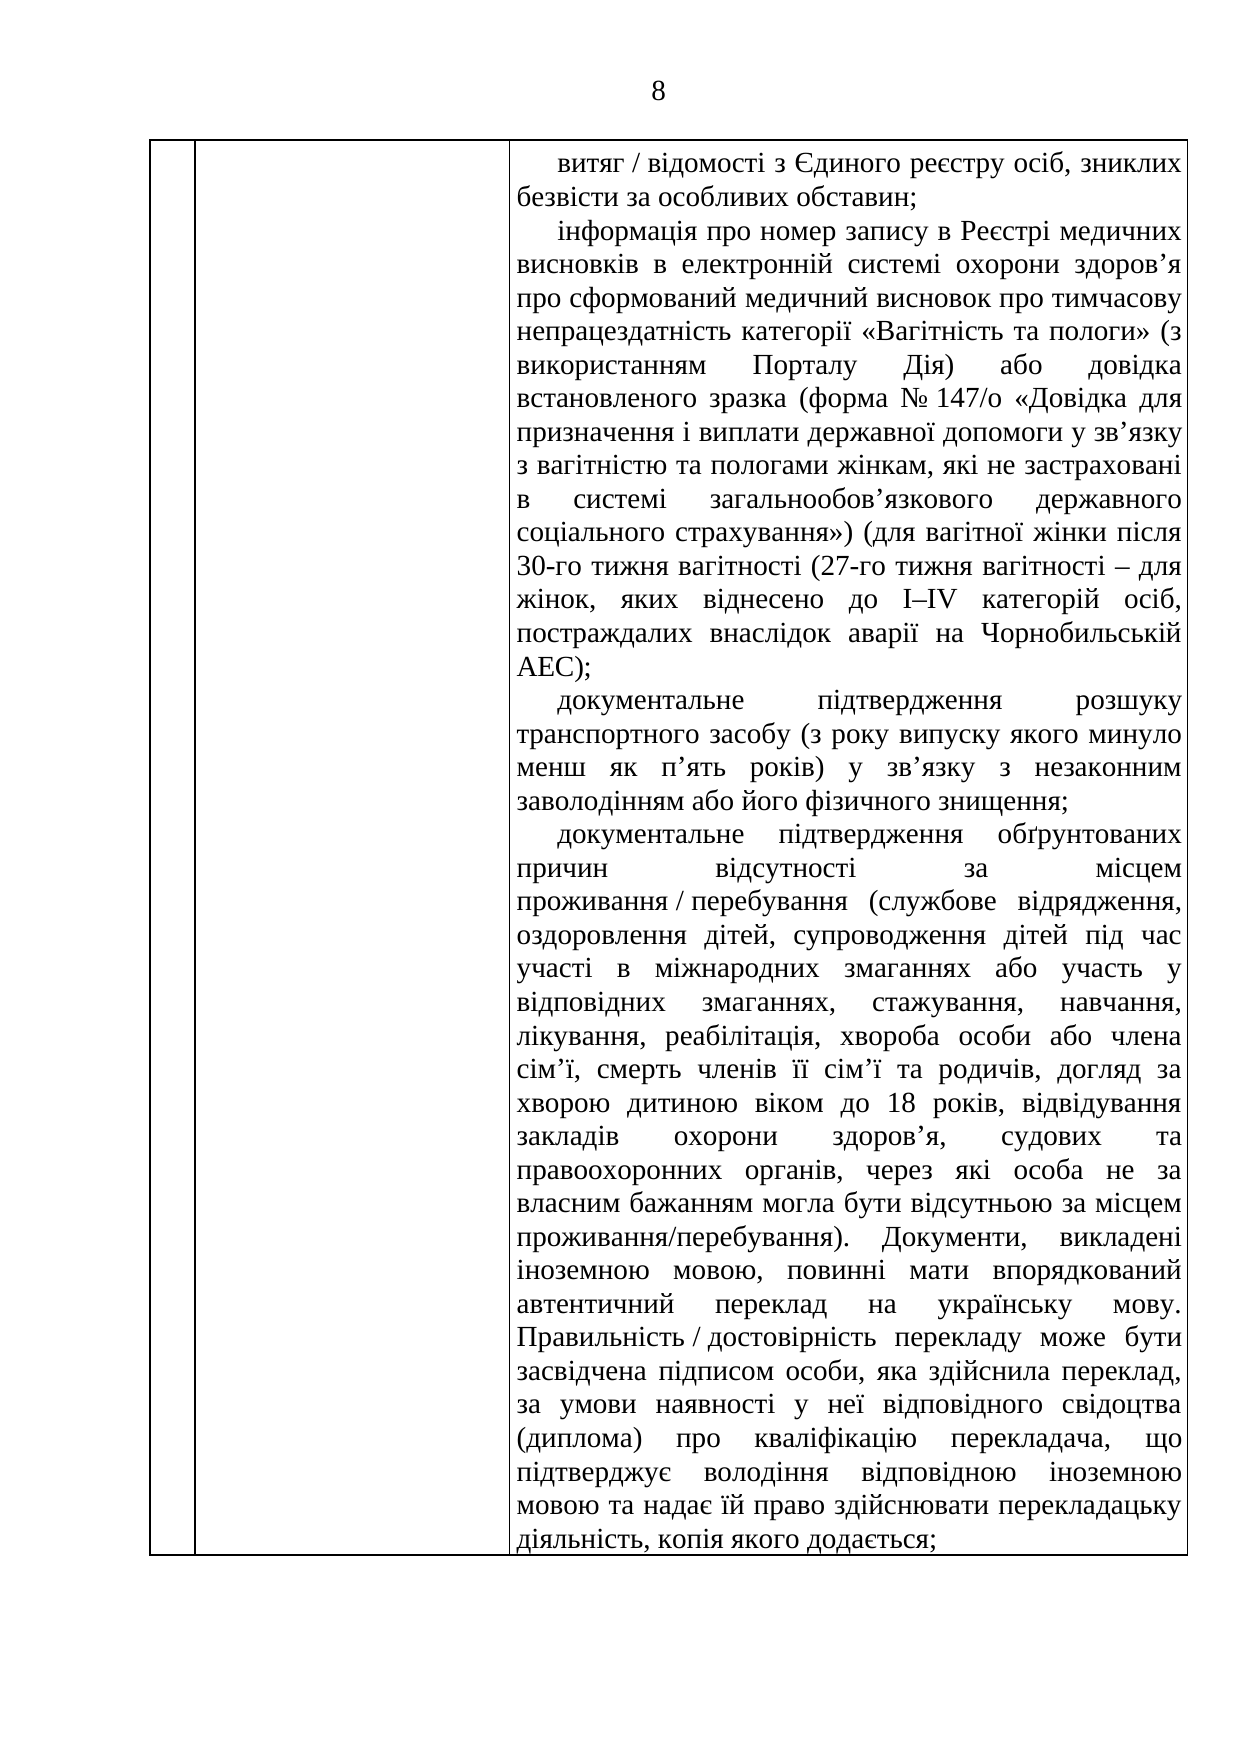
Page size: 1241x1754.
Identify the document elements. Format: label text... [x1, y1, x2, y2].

table_header [151, 141, 194, 1554]
table_header витяг / відомості з Єдиного реєстру осіб, зниклих безвісти за особливих обставин; інформація про номер запису в Реєстрі медичних висновків в електронній системі охорони здоров’я про сформований медичний висновок про тимчасову непрацездатність категорії «Вагітність та пологи» (з використанням Порталу Дія) або довідка встановленого зразка (форма № 147/о «Довідка для призначення і виплати державної допомоги у зв’язку з вагітністю та пологами жінкам, які не застраховані в системі загальнообов’язкового державного соціального страхування») (для вагітної жінки після 30-го тижня вагітності (27-го тижня вагітності – для жінок, яких віднесено до I–IV категорій осіб, постраждалих внаслідок аварії на Чорнобильській АЕС); документальне підтвердження розшуку транспортного засобу (з року випуску якого минуло менш як п’ять років) у зв’язку з незаконним заволодінням або його фізичного знищення; документальне підтвердження обґрунтованих причин відсутності за місцем проживання / перебування (службове відрядження, оздоровлення дітей, супроводження дітей під час участі в міжнародних змаганнях або участь у відповідних змаганнях, стажування, навчання, лікування, реабілітація, хвороба особи або члена сім’ї, смерть членів її сім’ї та родичів, догляд за хворою дитиною віком до 18 років, відвідування закладів охорони здоров’я, судових та правоохоронних органів, через які особа не за власним бажанням могла бути відсутньою за місцем проживання/перебування). Документи, викладені іноземною мовою, повинні мати впорядкований автентичний переклад на українську мову. Правильність / достовірність перекладу може бути засвідчена підписом особи, яка здійснила переклад, за умови наявності у неї відповідного свідоцтва (диплома) про кваліфікацію перекладача, що підтверджує володіння відповідною іноземною мовою та надає їй право здійснювати перекладацьку діяльність, копія якого додається; [510, 141, 1187, 1554]
table_header [196, 141, 509, 1554]
